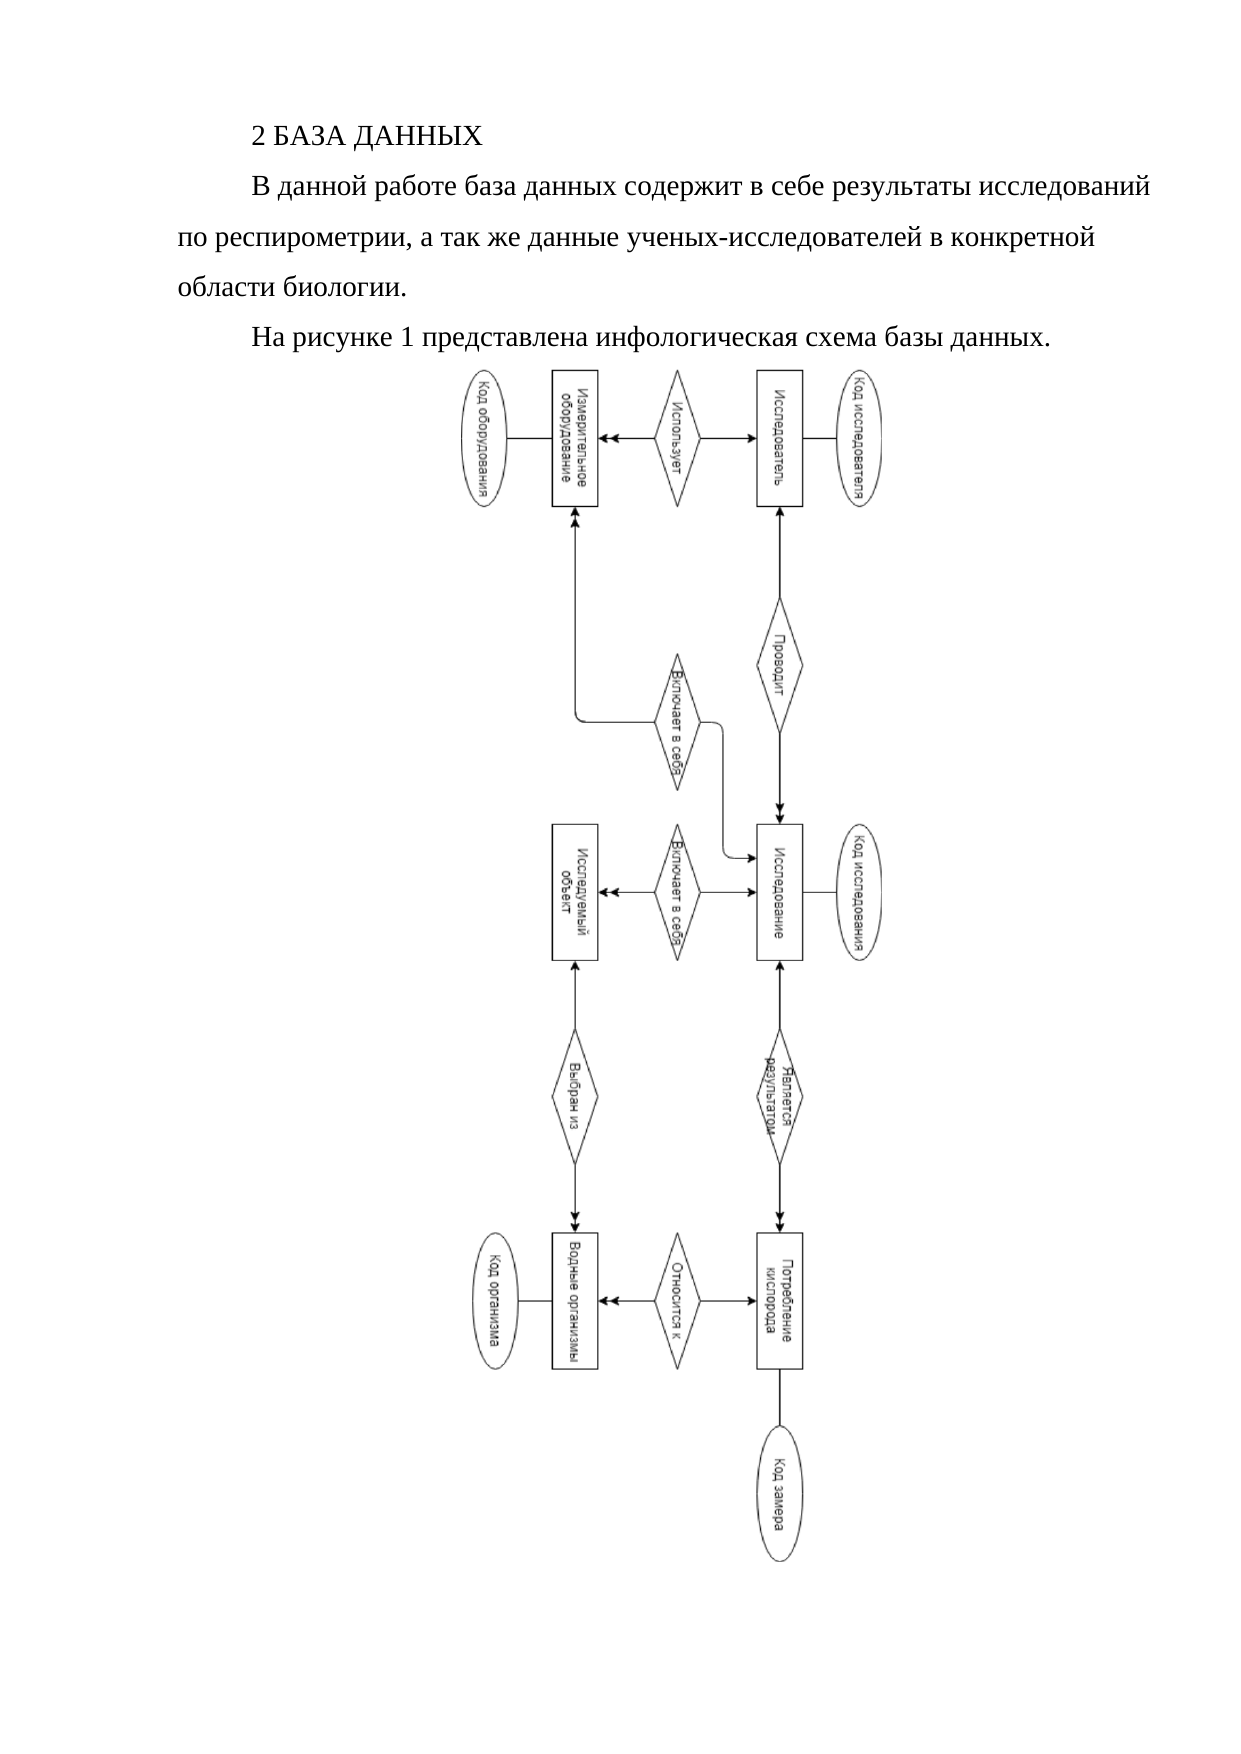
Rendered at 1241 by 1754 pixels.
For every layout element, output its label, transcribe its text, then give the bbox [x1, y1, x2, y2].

text 2 БАЗА ДАННЫХ [177, 118, 1152, 152]
text На рисунке 1 представлена инфологическая схема базы данных. [177, 319, 1152, 353]
text В данной работе база данных содержит в себе результаты исследований по респирометрии, а так же данные ученых-исследователей в конкретной области биологии. [177, 168, 1152, 303]
picture [461, 371, 882, 1561]
